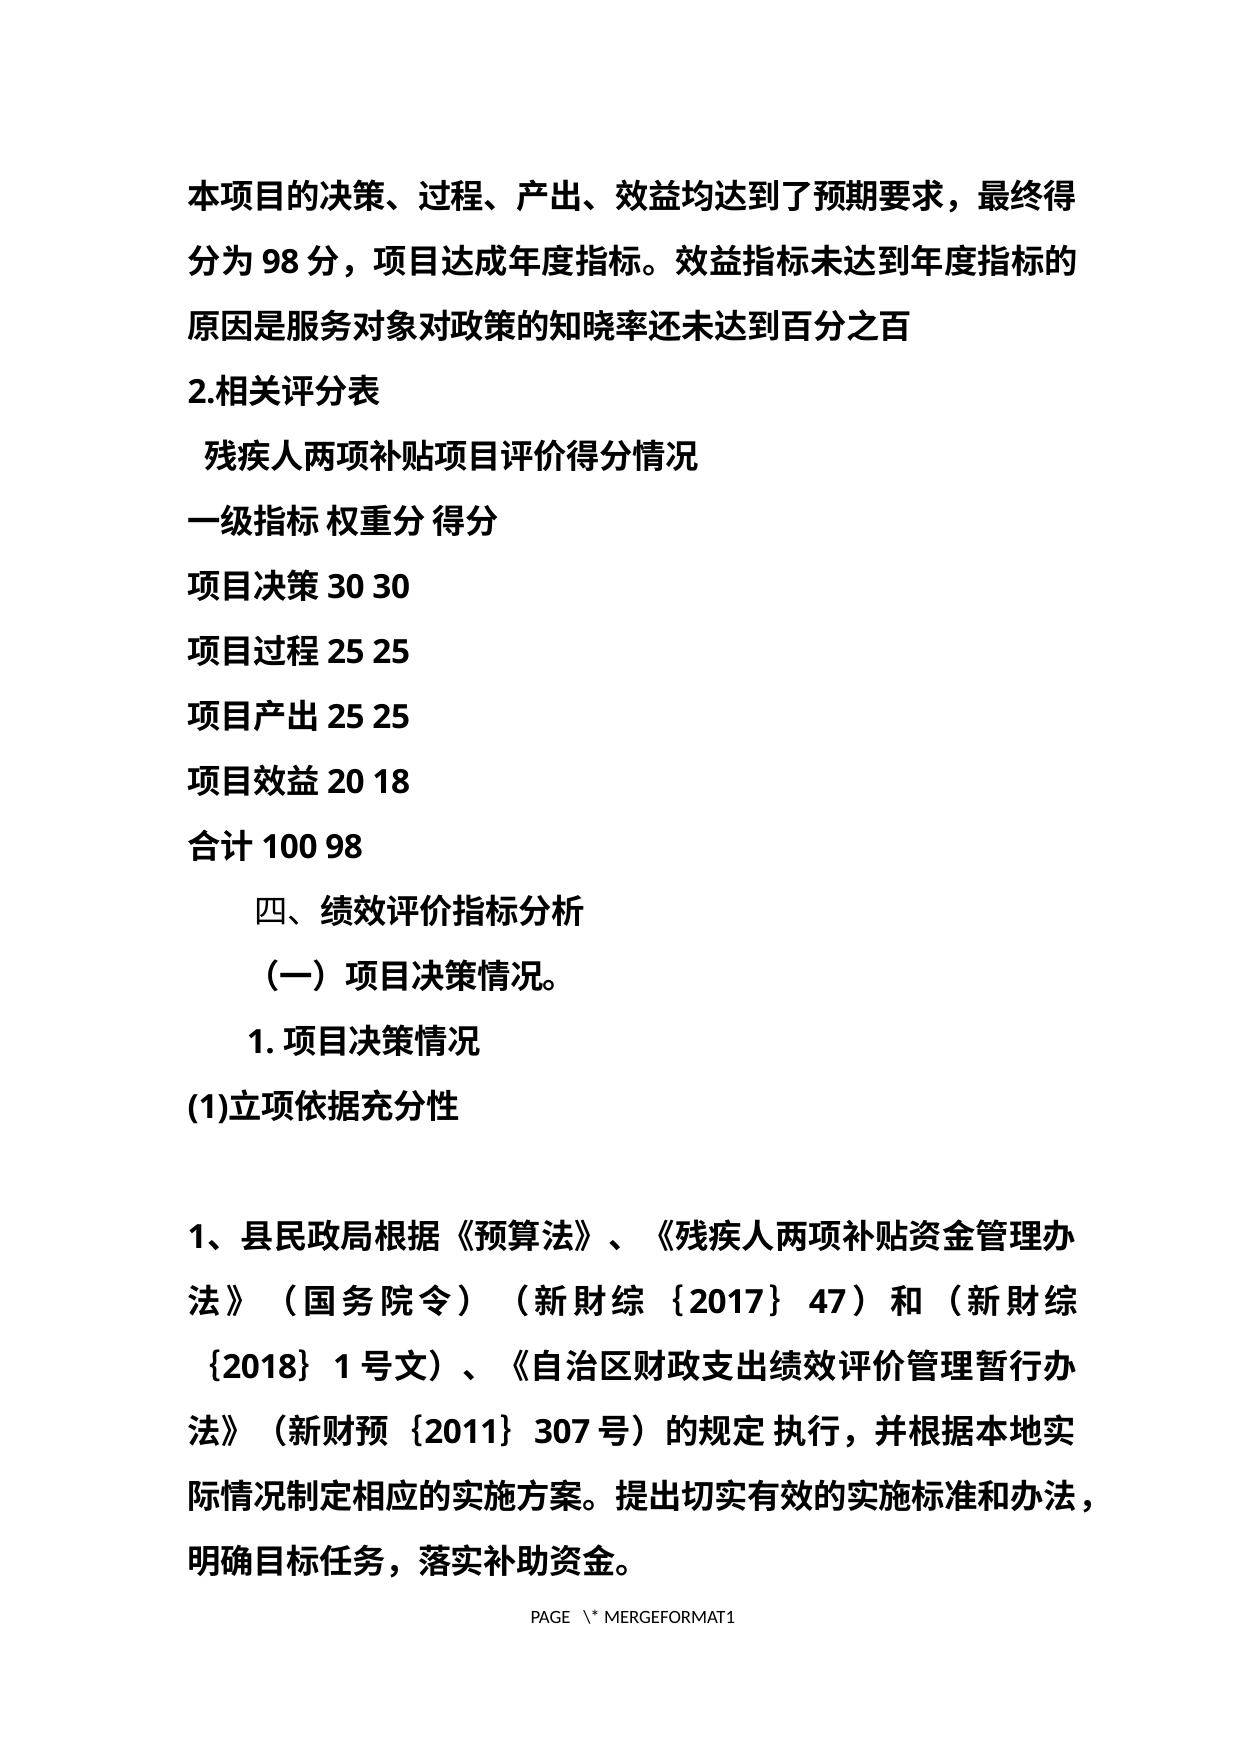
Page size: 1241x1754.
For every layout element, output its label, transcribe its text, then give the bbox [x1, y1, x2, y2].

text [187, 1007, 1078, 1592]
text （一）项目决策情况。 [187, 942, 1078, 1007]
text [187, 162, 1078, 877]
text 四、绩效评价指标分析 [187, 877, 1078, 942]
